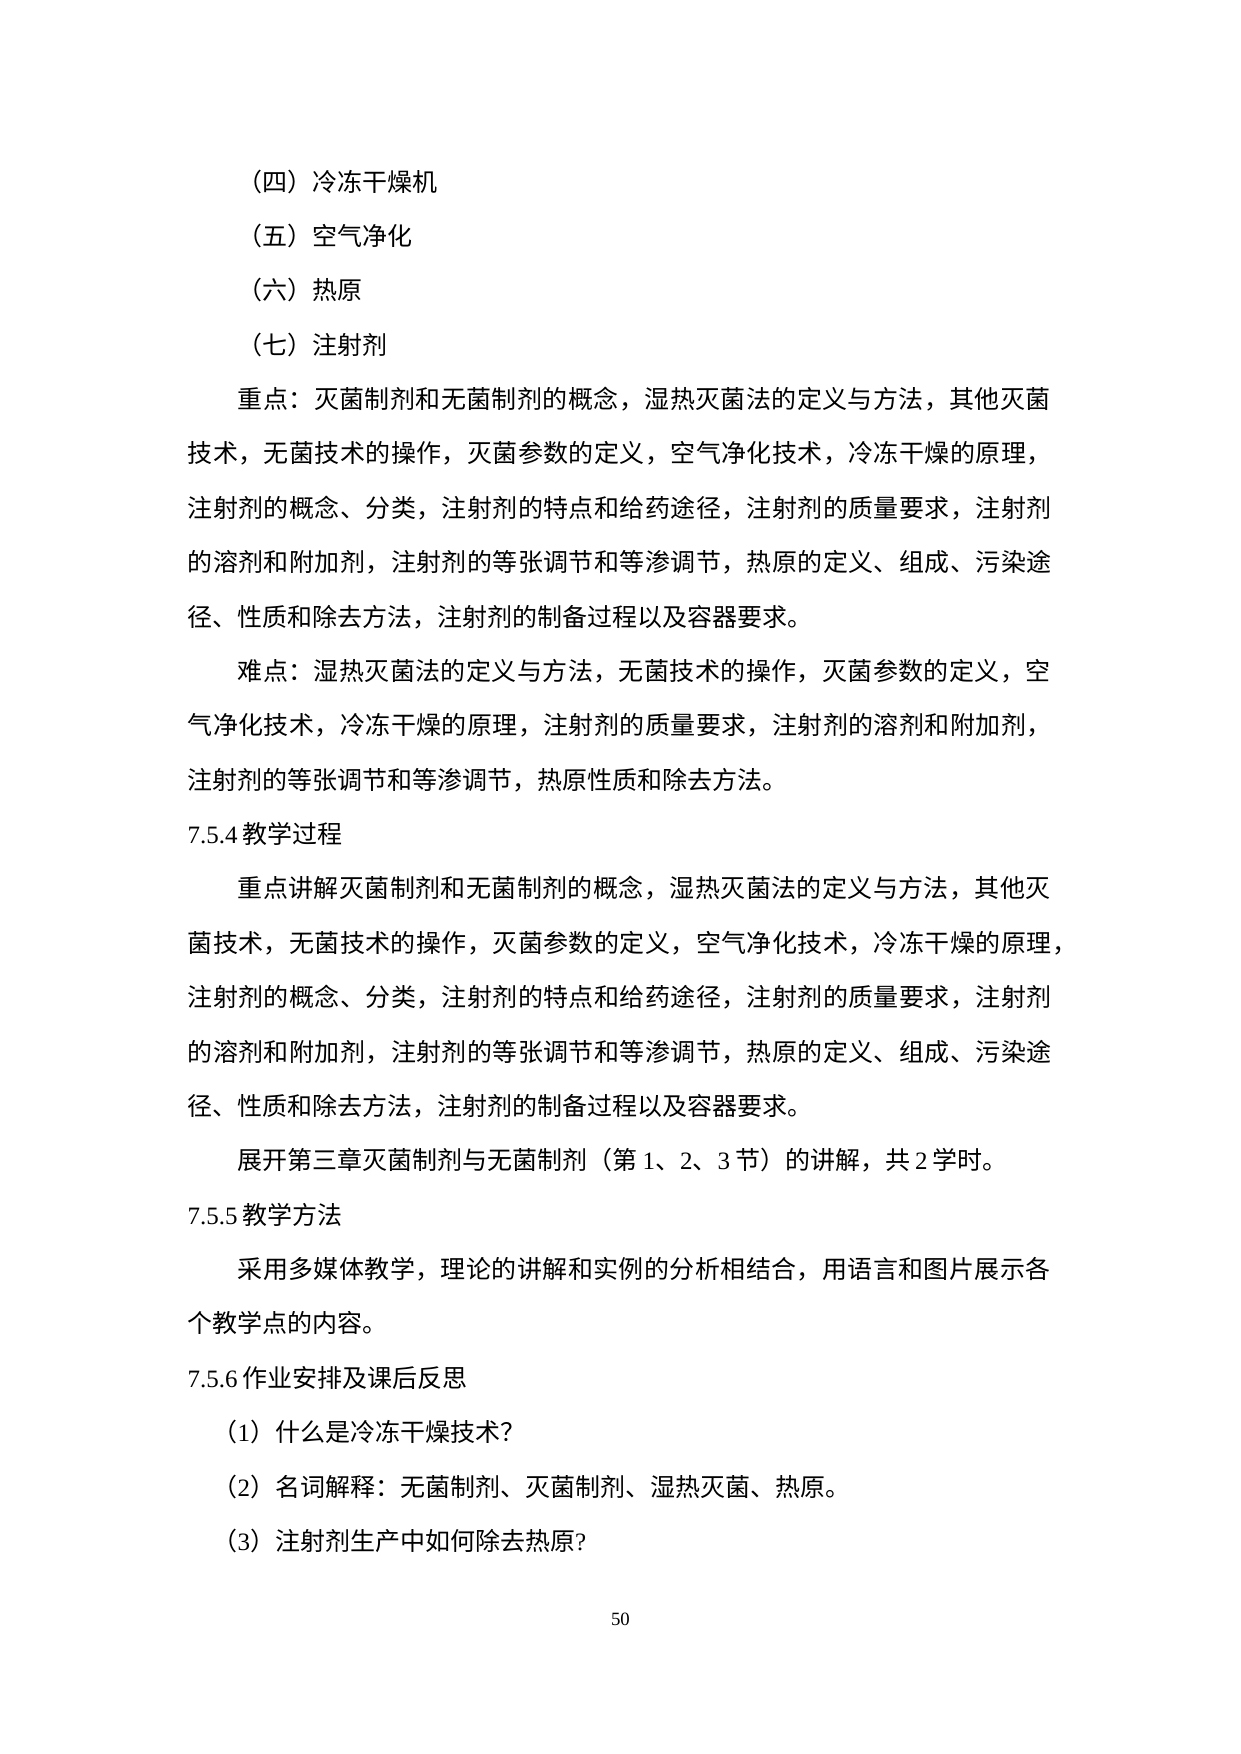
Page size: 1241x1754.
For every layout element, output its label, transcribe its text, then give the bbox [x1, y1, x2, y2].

text 重点：灭菌制剂和无菌制剂的概念，湿热灭菌法的定义与方法，其他灭菌技术，无菌技术的操作，灭菌参数的定义，空气净化技术，冷冻干燥的原理，注射剂的概念、分类，注射剂的特点和给药途径，注射剂的质量要求，注射剂的溶剂和附加剂，注射剂的等张调节和等渗调节，热原的定义、组成、污染途径、性质和除去方法，注射剂的制备过程以及容器要求。 [187, 379, 1053, 633]
text 7.5.5教学方法 [187, 1195, 1053, 1231]
text （七）注射剂 [187, 325, 1053, 361]
text 难点：湿热灭菌法的定义与方法，无菌技术的操作，灭菌参数的定义，空气净化技术，冷冻干燥的原理，注射剂的质量要求，注射剂的溶剂和附加剂，注射剂的等张调节和等渗调节，热原性质和除去方法。 [187, 651, 1053, 796]
text （五）空气净化 [187, 216, 1053, 253]
text （四）冷冻干燥机 [187, 162, 1053, 198]
text 采用多媒体教学，理论的讲解和实例的分析相结合，用语言和图片展示各个教学点的内容。 [187, 1249, 1053, 1340]
text （六）热原 [187, 271, 1053, 307]
text 重点讲解灭菌制剂和无菌制剂的概念，湿热灭菌法的定义与方法，其他灭菌技术，无菌技术的操作，灭菌参数的定义，空气净化技术，冷冻干燥的原理，注射剂的概念、分类，注射剂的特点和给药途径，注射剂的质量要求，注射剂的溶剂和附加剂，注射剂的等张调节和等渗调节，热原的定义、组成、污染途径、性质和除去方法，注射剂的制备过程以及容器要求。 [187, 869, 1053, 1123]
text （1）什么是冷冻干燥技术？ [187, 1413, 1053, 1449]
text （3）注射剂生产中如何除去热原? [187, 1521, 1053, 1558]
text 7.5.4教学过程 [187, 814, 1053, 851]
text 7.5.6作业安排及课后反思 [187, 1358, 1053, 1394]
text 展开第三章灭菌制剂与无菌制剂（第1、2、3节）的讲解，共2学时。 [187, 1141, 1053, 1177]
text （2）名词解释：无菌制剂、灭菌制剂、湿热灭菌、热原。 [187, 1467, 1053, 1503]
